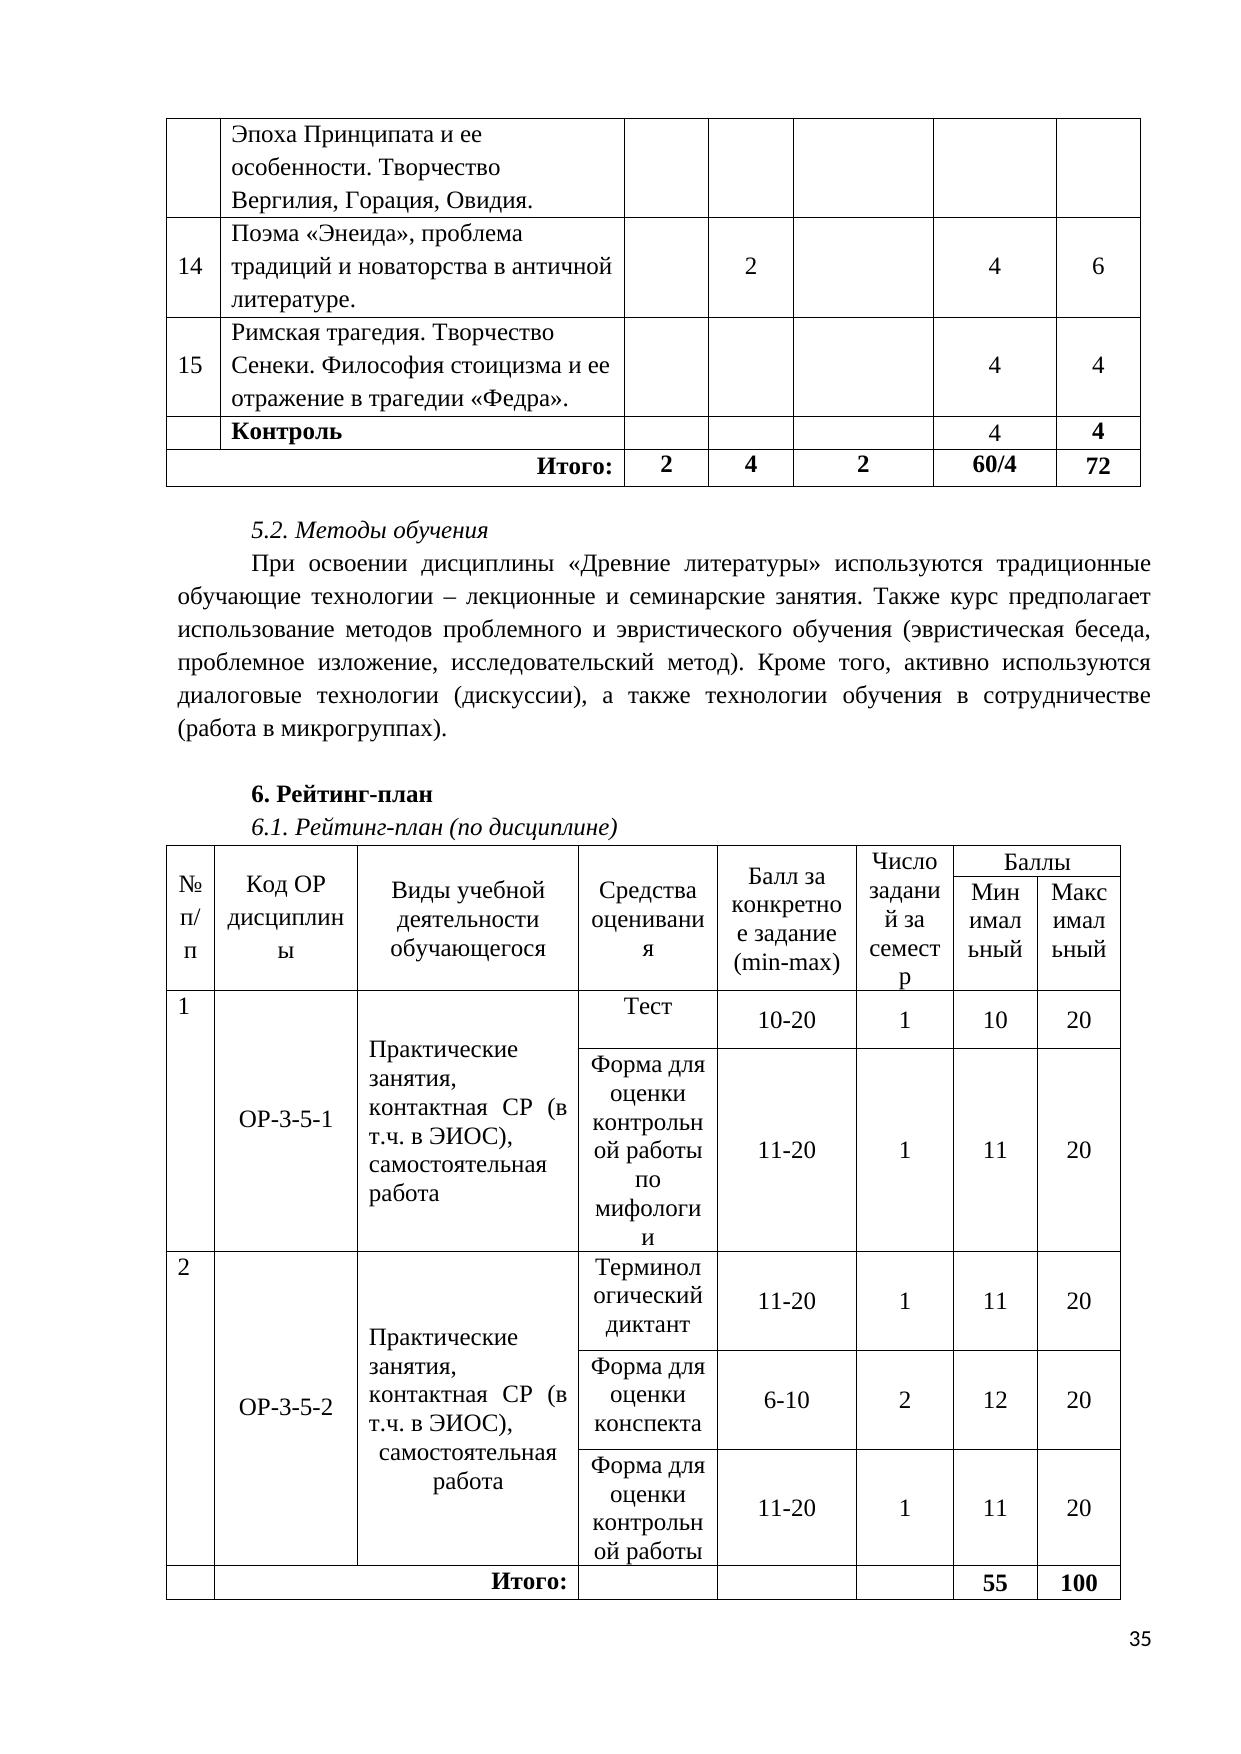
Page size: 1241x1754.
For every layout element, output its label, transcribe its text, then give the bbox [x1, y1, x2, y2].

table_cell [625, 119, 708, 217]
table_cell Форма для оценки конспекта [579, 1351, 717, 1449]
table_cell Форма для оценки контрольной работы [579, 1450, 717, 1565]
table_cell 60/4 [934, 450, 1056, 486]
table_cell 20 [1038, 1049, 1120, 1251]
table_cell 4 [934, 218, 1056, 316]
table_cell 11-20 [718, 1252, 856, 1350]
table_header Число заданий за семестр [857, 846, 953, 990]
table_cell Итого: [167, 450, 624, 486]
table_cell 11-20 [718, 1049, 856, 1251]
table_cell 11 [954, 1252, 1037, 1350]
table_cell 2 [709, 218, 793, 316]
table_cell 13 [167, 119, 220, 217]
table_cell [794, 417, 933, 449]
table_cell 2 [167, 1252, 214, 1565]
table_cell 6 [1057, 218, 1140, 316]
table_header Средства оценивания [579, 846, 717, 990]
table_cell Форма для оценки контрольной работы по мифологии [579, 1049, 717, 1251]
table_cell [857, 1566, 953, 1599]
table_cell 20 [1038, 1351, 1120, 1449]
table_cell 2 [857, 1351, 953, 1449]
table_cell Римская трагедия. Творчество Сенеки. Философия стоицизма и ее отражение в трагедии «Федра». [221, 318, 624, 416]
table_cell [167, 1566, 214, 1599]
table_cell Итого: [215, 1566, 578, 1599]
table_cell [625, 417, 708, 449]
table_cell Минимальный [954, 877, 1037, 990]
table_cell Терминологический диктант [579, 1252, 717, 1350]
table_cell 1 [167, 991, 214, 1251]
table_cell 4 [934, 417, 1056, 449]
table_cell 4 [1057, 417, 1140, 449]
table_cell 10 [954, 991, 1037, 1048]
table_cell Поэма «Энеида», проблема традиций и новаторства в античной литературе. [221, 218, 624, 316]
table_cell 2 [794, 450, 933, 486]
text 6.1. Рейтинг-план (по дисциплине) [177, 812, 1152, 841]
text При освоении дисциплины «Древние литературы» используются традиционные обучающие технологии – лекционные и семинарские занятия. Также курс предполагает использование методов проблемного и эвристического обучения (эвристическая беседа, проблемное изложение, исследовательский метод). Кроме того, активно используются диалоговые технологии (дискуссии), а также технологии обучения в сотрудничестве (работа в микрогруппах). [177, 548, 1152, 742]
table_header № п/п [167, 846, 214, 990]
table_cell [625, 318, 708, 416]
table_cell [579, 1566, 717, 1599]
text 5.2. Методы обучения [177, 515, 1152, 544]
table_cell ОР-3-5-1 [215, 991, 357, 1251]
table_cell 1 [857, 991, 953, 1048]
table_cell 4 [934, 318, 1056, 416]
table_cell 4 [1057, 318, 1140, 416]
table_cell Контроль [221, 417, 624, 449]
text 6. Рейтинг-план [177, 779, 1152, 808]
table_cell 4 [934, 119, 1056, 217]
table_cell 55 [954, 1566, 1037, 1599]
table_cell 100 [1038, 1566, 1120, 1599]
table_cell 6-10 [718, 1351, 856, 1449]
table_cell 20 [1038, 991, 1120, 1048]
table_cell 4 [1057, 119, 1140, 217]
table_cell 72 [1057, 450, 1140, 486]
table_cell 1 [857, 1252, 953, 1350]
table_cell Максимальный [1038, 877, 1120, 990]
table_cell 11 [954, 1450, 1037, 1565]
table_cell [625, 218, 708, 316]
table_cell 11-20 [718, 1450, 856, 1565]
table_cell 12 [954, 1351, 1037, 1449]
table_cell [718, 1566, 856, 1599]
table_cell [221, 119, 624, 217]
table_cell 10-20 [718, 991, 856, 1048]
table_cell 11 [954, 1049, 1037, 1251]
table_cell 20 [1038, 1252, 1120, 1350]
table_header Виды учебной деятельности обучающегося [358, 846, 578, 990]
table_cell Практические занятия, контактная СР (в т.ч. в ЭИОС), самостоятельная работа [358, 1252, 578, 1565]
table_cell 15 [167, 318, 220, 416]
table_cell 20 [1038, 1450, 1120, 1565]
table_cell [709, 417, 793, 449]
table_header Балл за конкретное задание (min-max) [718, 846, 856, 990]
table_cell 2 [625, 450, 708, 486]
table_header Код ОР дисциплины [215, 846, 357, 990]
table_cell [167, 417, 220, 449]
table_cell 14 [167, 218, 220, 316]
table_cell ОР-3-5-2 [215, 1252, 357, 1565]
table_cell Тест [579, 991, 717, 1048]
table_cell 1 [857, 1049, 953, 1251]
table_cell 4 [709, 450, 793, 486]
table_cell Практические занятия, контактная СР (в т.ч. в ЭИОС), самостоятельная работа [358, 991, 578, 1251]
table_header Баллы [954, 846, 1120, 876]
table_cell [709, 318, 793, 416]
table_cell [709, 119, 793, 217]
table_cell [794, 218, 933, 316]
table_cell [794, 119, 933, 217]
table_cell 1 [857, 1450, 953, 1565]
table_cell [794, 318, 933, 416]
